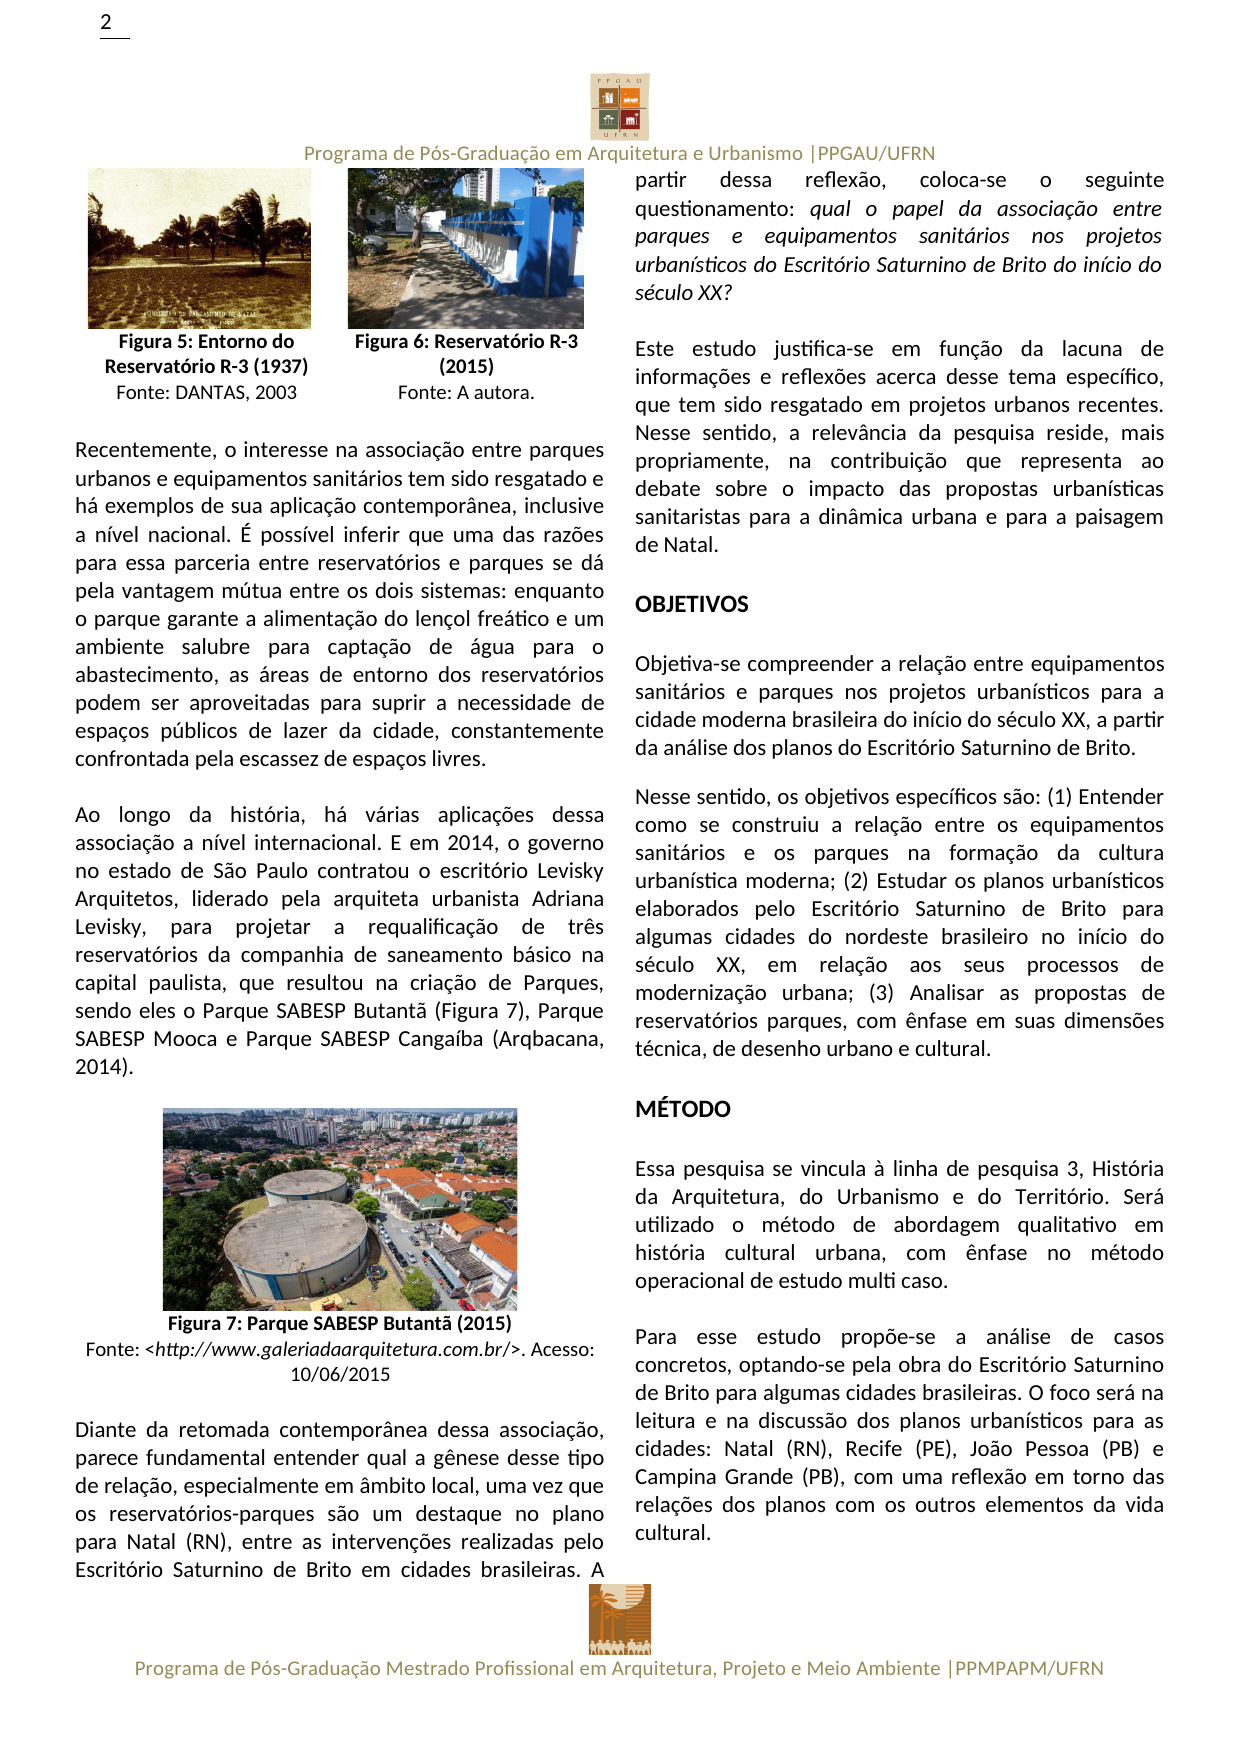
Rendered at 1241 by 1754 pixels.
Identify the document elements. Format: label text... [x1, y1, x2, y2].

picture [87, 168, 312, 329]
picture [347, 168, 584, 329]
text Objetiva-se compreender a relação entre equipamentos sanitários e parques nos projetos urbanísticos para a cidade moderna brasileira do início do século XX, a partir da análise dos planos do Escritório Saturnino de Brito. [635, 733, 1165, 762]
text Figura 7: Parque SABESP Butantã (2015) [75, 1311, 605, 1336]
text Ao longo da história, há várias aplicações dessa associação a nível internacional. E em 2014, o governo no estado de São Paulo contratou o escritório Levisky Arquitetos, liderado pela arquiteta urbanista Adriana Levisky, para projetar a requalificação de três reservatórios da companhia de saneamento básico na capital paulista, que resultou na criação de Parques, sendo eles o Parque SABESP Butantã (Figura 7), Parque SABESP Mooca e Parque SABESP Cangaíba (Arqbacana, 2014). [75, 800, 605, 1080]
text Fonte: <http://www.galeriadaarquitetura.com.br/>. Acesso: 10/06/2015 [75, 1336, 605, 1387]
text OBJETIVOS [635, 588, 1165, 619]
table_cell Figura 5: Entorno do Reservatório R-3 (1937) Fonte: DANTAS, 2003 [78, 169, 335, 404]
picture [590, 73, 650, 141]
text Essa pesquisa se vincula à linha de pesquisa 3, História da Arquitetura, do Urbanismo e do Território. Será utilizado o método de abordagem qualitativo em história cultural urbana, com ênfase no método operacional de estudo multi caso. [635, 1154, 1165, 1294]
table_cell Figura 6: Reservatório R-3 (2015) Fonte: A autora. [338, 169, 595, 404]
text MÉTODO [635, 1093, 1165, 1124]
picture [162, 1108, 518, 1311]
text Este estudo justifica-se em função da lacuna de informações e reflexões acerca desse tema específico, que tem sido resgatado em projetos urbanos recentes. Nesse sentido, a relevância da pesquisa reside, mais propriamente, na contribuição que representa ao debate sobre o impacto das propostas urbanísticas sanitaristas para a dinâmica urbana e para a paisagem de Natal. [635, 334, 1165, 558]
text Objetiva-se compreender a relação entre equipamentos sanitários e parques nos projetos urbanísticos para a cidade moderna brasileira do início do século XX, a partir da análise dos planos do Escritório Saturnino de Brito. [635, 649, 1165, 678]
text Diante da retomada contemporânea dessa associação, parece fundamental entender qual a gênese desse tipo de relação, especialmente em âmbito local, uma vez que os reservatórios-parques são um destaque no plano para Natal (RN), entre as intervenções realizadas pelo Escritório Saturnino de Brito em cidades brasileiras. A partir dessa reflexão, coloca-se o seguinte questionamento: qual o papel da associação entre parques e equipamentos sanitários nos projetos urbanísticos do Escritório Saturnino de Brito do início do século XX? [635, 166, 1165, 306]
text Para esse estudo propõe-se a análise de casos concretos, optando-se pela obra do Escritório Saturnino de Brito para algumas cidades brasileiras. O foco será na leitura e na discussão dos planos urbanísticos para as cidades: Natal (RN), Recife (PE), João Pessoa (PB) e Campina Grande (PB), com uma reflexão em torno das relações dos planos com os outros elementos da vida cultural. [635, 1322, 1165, 1546]
text Diante da retomada contemporânea dessa associação, parece fundamental entender qual a gênese desse tipo de relação, especialmente em âmbito local, uma vez que os reservatórios-parques são um destaque no plano para Natal (RN), entre as intervenções realizadas pelo Escritório Saturnino de Brito em cidades brasileiras. A partir dessa reflexão, coloca-se o seguinte questionamento: qual o papel da associação entre parques e equipamentos sanitários nos projetos urbanísticos do Escritório Saturnino de Brito do início do século XX? [75, 1415, 605, 1583]
text Recentemente, o interesse na associação entre parques urbanos e equipamentos sanitários tem sido resgatado e há exemplos de sua aplicação contemporânea, inclusive a nível nacional. É possível inferir que uma das razões para essa parceria entre reservatórios e parques se dá pela vantagem mútua entre os dois sistemas: enquanto o parque garante a alimentação do lençol freático e um ambiente salubre para captação de água para o abastecimento, as áreas de entorno dos reservatórios podem ser aproveitadas para suprir a necessidade de espaços públicos de lazer da cidade, constantemente confrontada pela escassez de espaços livres. [75, 436, 605, 772]
text Nesse sentido, os objetivos específicos são: (1) Entender como se construiu a relação entre os equipamentos sanitários e os parques na formação da cultura urbanística moderna; (2) Estudar os planos urbanísticos elaborados pelo Escritório Saturnino de Brito para algumas cidades do nordeste brasileiro no início do século XX, em relação aos seus processos de modernização urbana; (3) Analisar as propostas de reservatórios parques, com ênfase em suas dimensões técnica, de desenho urbano e cultural. [635, 782, 1165, 1063]
picture [588, 1584, 652, 1655]
